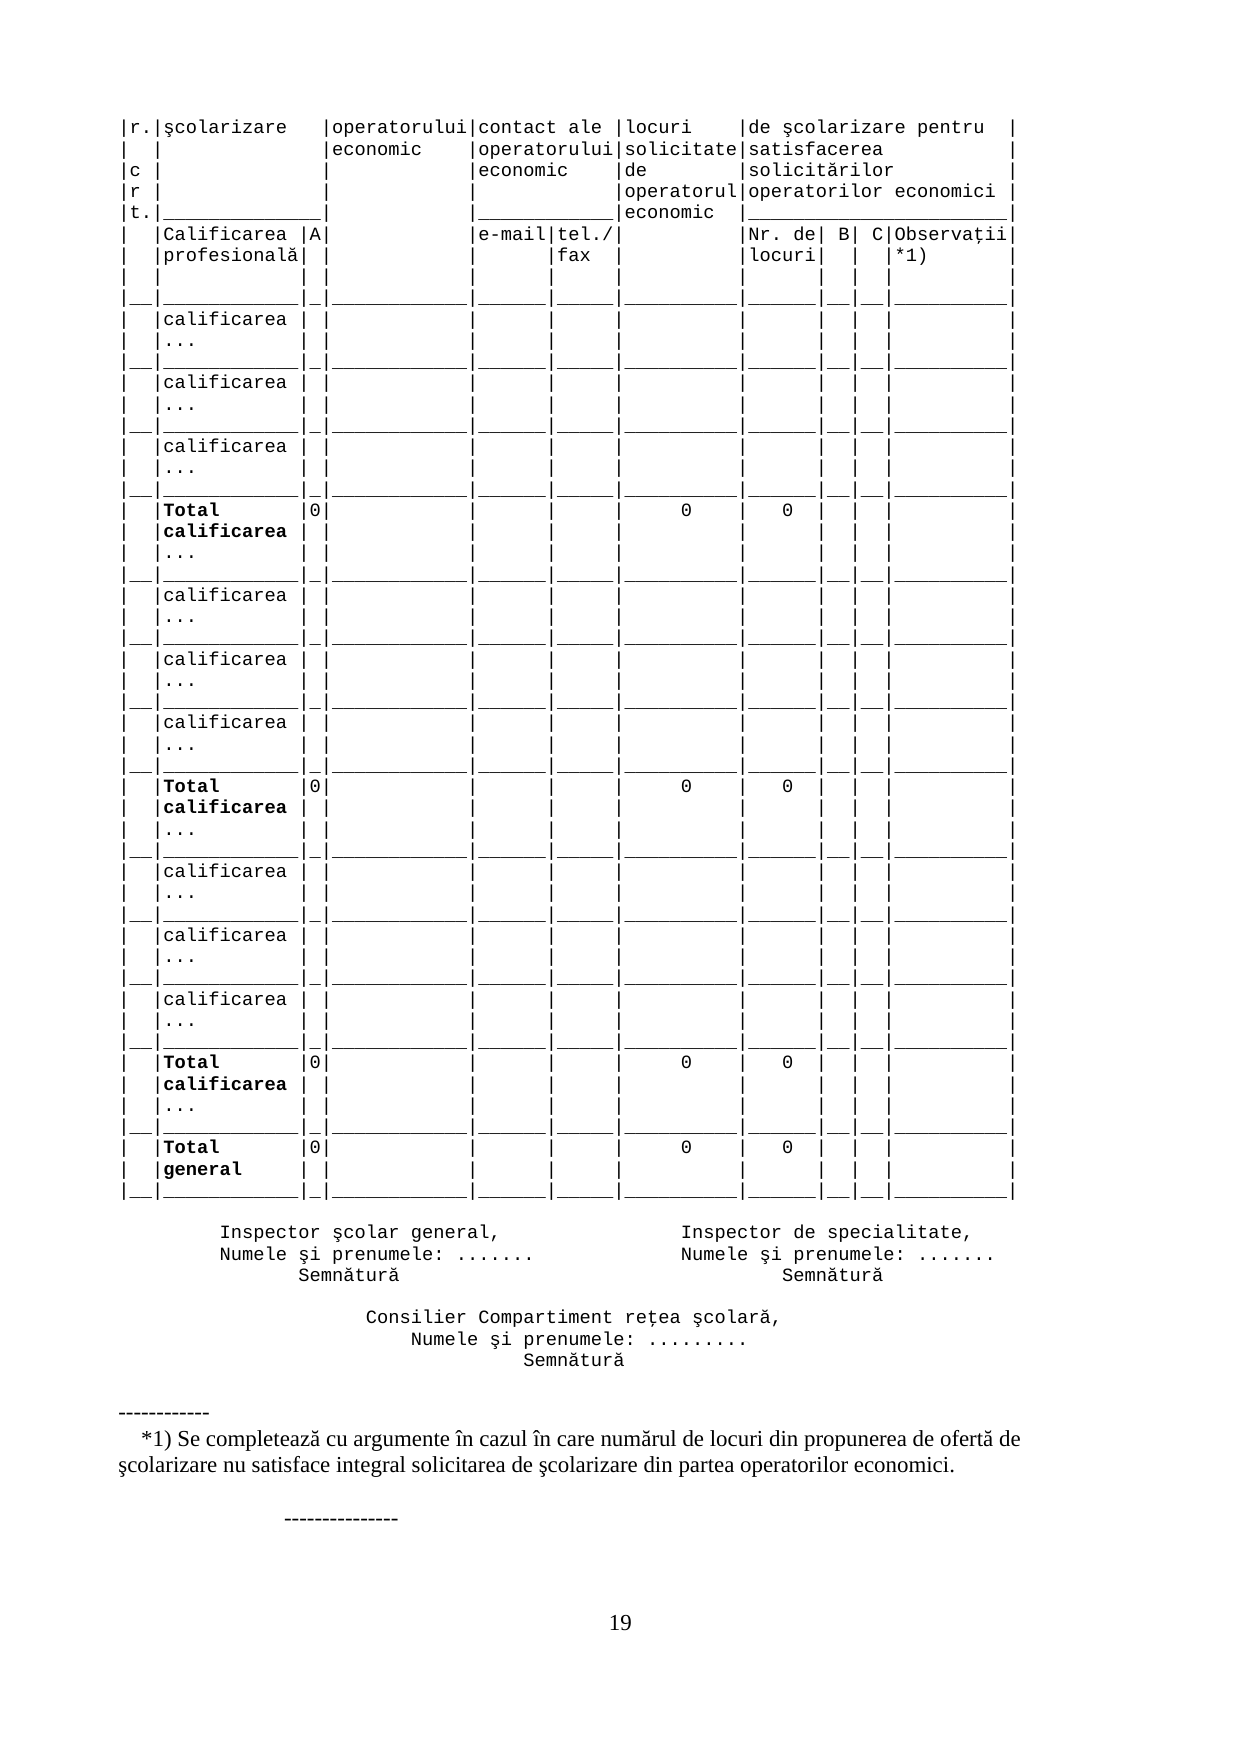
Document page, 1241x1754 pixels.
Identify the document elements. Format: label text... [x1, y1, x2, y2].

text | |Total |0| | | | 0 | 0 | | | | [118, 501, 1122, 522]
text | |calificarea | | | | | | | | | | [118, 437, 1122, 458]
text | |... | | | | | | | | | | [118, 458, 1122, 479]
text |__|____________|_|____________|______|_____|__________|______|__|__|__________| [118, 1181, 1122, 1202]
text | |... | | | | | | | | | | [118, 607, 1122, 628]
text Consilier Compartiment reţea şcolară, [118, 1308, 1122, 1329]
text | |Total |0| | | | 0 | 0 | | | | [118, 1053, 1122, 1074]
text |r.|şcolarizare |operatorului|contact ale |locuri |de şcolarizare pentru | [118, 118, 1122, 139]
text |__|____________|_|____________|______|_____|__________|______|__|__|__________| [118, 692, 1122, 713]
text ------------ [118, 1398, 1122, 1424]
text | |... | | | | | | | | | | [118, 331, 1122, 352]
text | |... | | | | | | | | | | [118, 734, 1122, 756]
text |t.|______________| |____________|economic |_______________________| [118, 203, 1122, 224]
text |__|____________|_|____________|______|_____|__________|______|__|__|__________| [118, 1117, 1122, 1138]
text Inspector şcolar general, Inspector de specialitate, [118, 1223, 1122, 1244]
text Semnătură Semnătură [118, 1266, 1122, 1287]
text |__|____________|_|____________|______|_____|__________|______|__|__|__________| [118, 628, 1122, 649]
text | |... | | | | | | | | | | [118, 1011, 1122, 1032]
text | |calificarea | | | | | | | | | | [118, 309, 1122, 331]
text | | |economic |operatorului|solicitate|satisfacerea | [118, 139, 1122, 161]
text | |... | | | | | | | | | | [118, 1096, 1122, 1117]
text |__|____________|_|____________|______|_____|__________|______|__|__|__________| [118, 1032, 1122, 1053]
text | |calificarea | | | | | | | | | | [118, 989, 1122, 1011]
text | |Calificarea |A| |e-mail|tel./| |Nr. de| B| C|Observaţii| [118, 224, 1122, 246]
text *1) Se completează cu argumente în cazul în care numărul de locuri din propunerea de ofertă de şcolarizare nu satisface integral solicitarea de şcolarizare din partea operatorilor economici. [118, 1424, 1122, 1477]
text |c | | |economic |de |solicitărilor | [118, 161, 1122, 182]
text | |Total |0| | | | 0 | 0 | | | | [118, 1138, 1122, 1159]
text | |calificarea | | | | | | | | | | [118, 862, 1122, 883]
text Numele şi prenumele: ....... Numele şi prenumele: ....... [118, 1244, 1122, 1266]
text | |calificarea | | | | | | | | | | [118, 649, 1122, 671]
text |r | | | |operatorul|operatorilor economici | [118, 182, 1122, 203]
text | |profesională| | | |fax | |locuri| | |*1) | [118, 246, 1122, 267]
text |__|____________|_|____________|______|_____|__________|______|__|__|__________| [118, 288, 1122, 309]
text |__|____________|_|____________|______|_____|__________|______|__|__|__________| [118, 416, 1122, 437]
text | |general | | | | | | | | | | [118, 1159, 1122, 1181]
text Numele şi prenumele: ......... [118, 1329, 1122, 1351]
text |__|____________|_|____________|______|_____|__________|______|__|__|__________| [118, 564, 1122, 586]
text | |calificarea | | | | | | | | | | [118, 713, 1122, 734]
text | |calificarea | | | | | | | | | | [118, 586, 1122, 607]
text | |... | | | | | | | | | | [118, 947, 1122, 968]
text |__|____________|_|____________|______|_____|__________|______|__|__|__________| [118, 968, 1122, 989]
text | |calificarea | | | | | | | | | | [118, 1074, 1122, 1096]
text | |... | | | | | | | | | | [118, 543, 1122, 564]
text | |calificarea | | | | | | | | | | [118, 373, 1122, 394]
text | |... | | | | | | | | | | [118, 671, 1122, 692]
text | |calificarea | | | | | | | | | | [118, 522, 1122, 543]
text |__|____________|_|____________|______|_____|__________|______|__|__|__________| [118, 841, 1122, 862]
text Semnătură [118, 1351, 1122, 1372]
text | |Total |0| | | | 0 | 0 | | | | [118, 777, 1122, 798]
text --------------- [118, 1504, 1122, 1530]
text | |... | | | | | | | | | | [118, 394, 1122, 416]
text | |calificarea | | | | | | | | | | [118, 798, 1122, 819]
text |__|____________|_|____________|______|_____|__________|______|__|__|__________| [118, 352, 1122, 373]
text | | | | | | | | | | | | [118, 267, 1122, 288]
text |__|____________|_|____________|______|_____|__________|______|__|__|__________| [118, 479, 1122, 501]
text | |calificarea | | | | | | | | | | [118, 926, 1122, 947]
text |__|____________|_|____________|______|_____|__________|______|__|__|__________| [118, 904, 1122, 926]
text |__|____________|_|____________|______|_____|__________|______|__|__|__________| [118, 756, 1122, 777]
text | |... | | | | | | | | | | [118, 883, 1122, 904]
text | |... | | | | | | | | | | [118, 819, 1122, 841]
